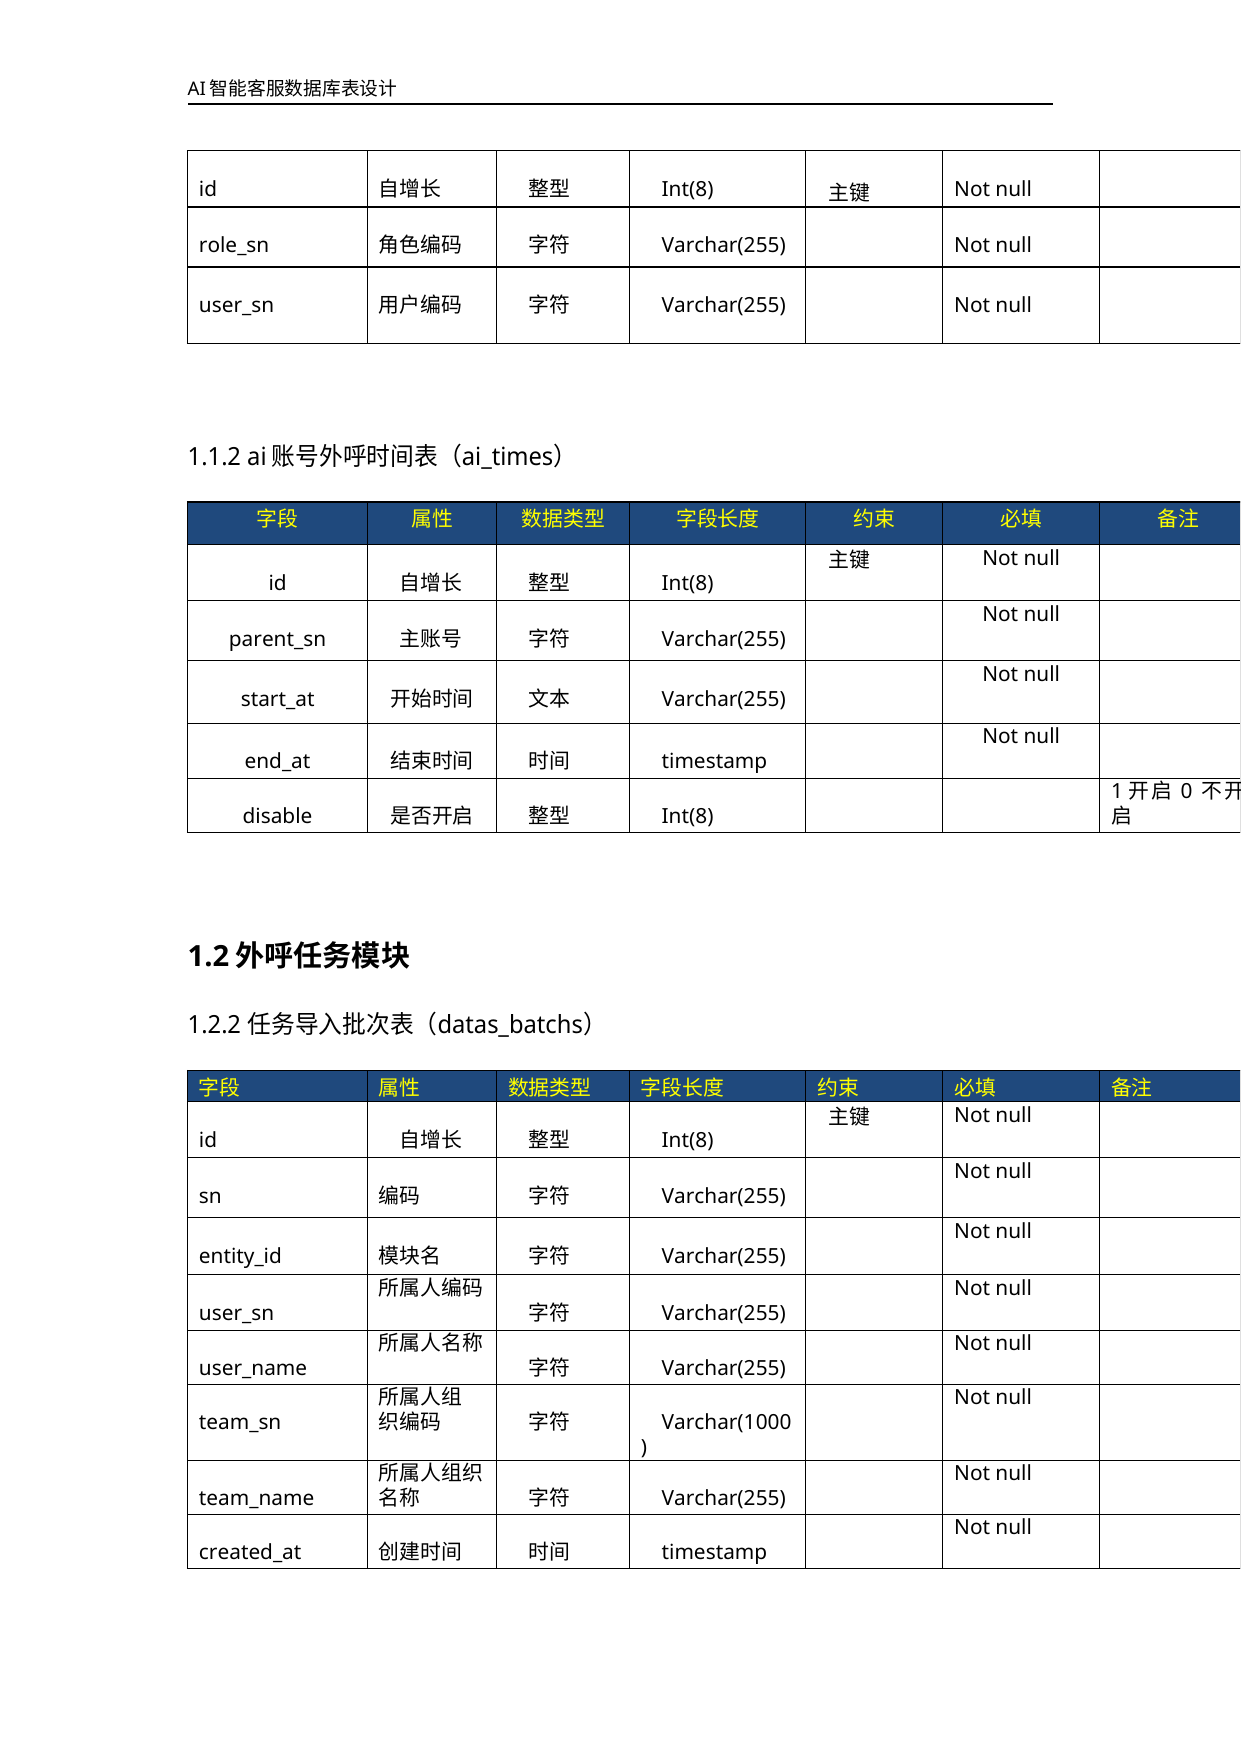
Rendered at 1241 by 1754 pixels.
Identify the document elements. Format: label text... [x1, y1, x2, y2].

table_cell 时间 [497, 1515, 629, 1568]
table_cell Varchar(255) [630, 1461, 805, 1514]
table_header 备注 [1100, 1071, 1240, 1101]
table_cell Not null [943, 1331, 1099, 1383]
table_cell Not null [943, 1461, 1099, 1514]
table_cell Not null [943, 724, 1099, 778]
table_cell 所属人编码 [368, 1275, 496, 1329]
table_header 字段 [188, 1071, 367, 1101]
table_cell user_sn [188, 1275, 367, 1329]
table_cell [806, 1515, 942, 1568]
table_cell [806, 1461, 942, 1514]
table_cell [806, 208, 942, 266]
table_cell Varchar(255) [630, 1158, 805, 1217]
table_cell role_sn [188, 208, 367, 266]
table_cell Not null [943, 1385, 1099, 1459]
table_cell [1100, 1461, 1240, 1514]
table_cell 字符 [497, 1385, 629, 1459]
table_cell [1100, 1515, 1240, 1568]
table_cell 所属人名称 [368, 1331, 496, 1383]
table_cell [1100, 545, 1240, 600]
table_cell [806, 601, 942, 660]
table_cell [1100, 1218, 1240, 1274]
table_cell 自增长 [368, 151, 496, 206]
table_cell timestamp [630, 1515, 805, 1568]
table_cell [806, 268, 942, 342]
table_cell [1100, 1331, 1240, 1383]
table_cell 整型 [497, 545, 629, 600]
subtitle 1.2.2 任务导入批次表（datas_batchs） [187, 1004, 1053, 1041]
table_cell [1100, 208, 1240, 266]
table_cell id [188, 151, 367, 206]
table_cell 自增长 [368, 1102, 496, 1157]
table_cell sn [188, 1158, 367, 1217]
table_cell 整型 [497, 779, 629, 832]
table_cell Not null [943, 601, 1099, 660]
table_cell 所属人组 织编码 [368, 1385, 496, 1459]
table_cell [1100, 1102, 1240, 1157]
table_cell [1100, 1158, 1240, 1217]
table_cell Not null [943, 1102, 1099, 1157]
table_cell [1100, 601, 1240, 660]
table_cell Not null [943, 661, 1099, 723]
table_cell disable [188, 779, 367, 832]
table_cell [1100, 661, 1240, 723]
table_cell user_name [188, 1331, 367, 1383]
table_cell Not null [943, 268, 1099, 342]
table_header 属性 [368, 1071, 496, 1101]
table_cell 是否开启 [368, 779, 496, 832]
table_header 字段长度 [630, 1071, 805, 1101]
table_cell Varchar(255) [630, 1218, 805, 1274]
table_cell user_sn [188, 268, 367, 342]
table_header 备注 [1100, 503, 1240, 544]
table_cell timestamp [630, 724, 805, 778]
table_cell Not null [943, 1275, 1099, 1329]
table_cell Not null [943, 1158, 1099, 1217]
table_cell 主键 [806, 151, 942, 206]
table_cell created_at [188, 1515, 367, 1568]
table_cell Int(8) [630, 1102, 805, 1157]
table_cell team_sn [188, 1385, 367, 1459]
table_cell 时间 [497, 724, 629, 778]
table_cell Not null [943, 151, 1099, 206]
table_cell Varchar(255) [630, 268, 805, 342]
table_cell id [188, 545, 367, 600]
table_cell 编码 [368, 1158, 496, 1217]
table_cell Not null [943, 208, 1099, 266]
table_cell 开始时间 [368, 661, 496, 723]
table_cell [806, 661, 942, 723]
table_cell 主账号 [368, 601, 496, 660]
table_header 属性 [368, 503, 496, 544]
table_cell Int(8) [630, 151, 805, 206]
table_cell 整型 [497, 151, 629, 206]
table_cell Varchar(255) [630, 1331, 805, 1383]
table_cell 整型 [497, 1102, 629, 1157]
table_cell 字符 [497, 601, 629, 660]
table_cell [806, 779, 942, 832]
table_header 字段 [188, 503, 367, 544]
table_cell Not null [943, 1515, 1099, 1568]
table_cell [806, 1218, 942, 1274]
table_cell 字符 [497, 208, 629, 266]
table_header 字段长度 [630, 503, 805, 544]
table_header 数据类型 [497, 503, 629, 544]
table_cell start_at [188, 661, 367, 723]
table_cell parent_sn [188, 601, 367, 660]
table_cell 字符 [497, 1158, 629, 1217]
table_cell [806, 1331, 942, 1383]
table_cell 字符 [497, 1218, 629, 1274]
table_cell [1100, 268, 1240, 342]
table_cell Varchar(255) [630, 661, 805, 723]
table_cell 字符 [497, 1461, 629, 1514]
table_cell Int(8) [630, 779, 805, 832]
table_cell Int(8) [630, 545, 805, 600]
table_cell Varchar(1000) [630, 1385, 805, 1459]
table_header 约束 [806, 503, 942, 544]
table_cell 主键 [806, 545, 942, 600]
table_header 数据类型 [497, 1071, 629, 1101]
table_cell team_name [188, 1461, 367, 1514]
table_cell 角色编码 [368, 208, 496, 266]
table_cell [1100, 724, 1240, 778]
table_cell 自增长 [368, 545, 496, 600]
table_cell 文本 [497, 661, 629, 723]
table_cell 模块名 [368, 1218, 496, 1274]
subtitle 1.2外呼任务模块 [187, 933, 1053, 975]
table_header 必填 [943, 503, 1099, 544]
table_cell [806, 1275, 942, 1329]
table_cell 所属人组织名称 [368, 1461, 496, 1514]
table_cell end_at [188, 724, 367, 778]
table_cell Varchar(255) [630, 208, 805, 266]
table_cell 用户编码 [368, 268, 496, 342]
table_cell [806, 1158, 942, 1217]
table_cell 主键 [806, 1102, 942, 1157]
table_header 约束 [806, 1071, 942, 1101]
table_cell 字符 [497, 1275, 629, 1329]
table_cell 1开启 0 不开启 [1100, 779, 1240, 832]
table_cell [806, 1385, 942, 1459]
subtitle 1.1.2 ai账号外呼时间表（ai_times） [187, 436, 1053, 472]
table_cell [806, 724, 942, 778]
table_cell 字符 [497, 1331, 629, 1383]
table_cell 创建时间 [368, 1515, 496, 1568]
table_cell [1100, 151, 1240, 206]
table_cell Varchar(255) [630, 601, 805, 660]
table_cell entity_id [188, 1218, 367, 1274]
table_cell id [188, 1102, 367, 1157]
table_cell 字符 [497, 268, 629, 342]
table_cell [943, 779, 1099, 832]
table_cell Not null [943, 1218, 1099, 1274]
table_cell Not null [943, 545, 1099, 600]
table_cell [1100, 1275, 1240, 1329]
table_cell [1100, 1385, 1240, 1459]
table_header 必填 [943, 1071, 1099, 1101]
table_cell Varchar(255) [630, 1275, 805, 1329]
table_cell 结束时间 [368, 724, 496, 778]
